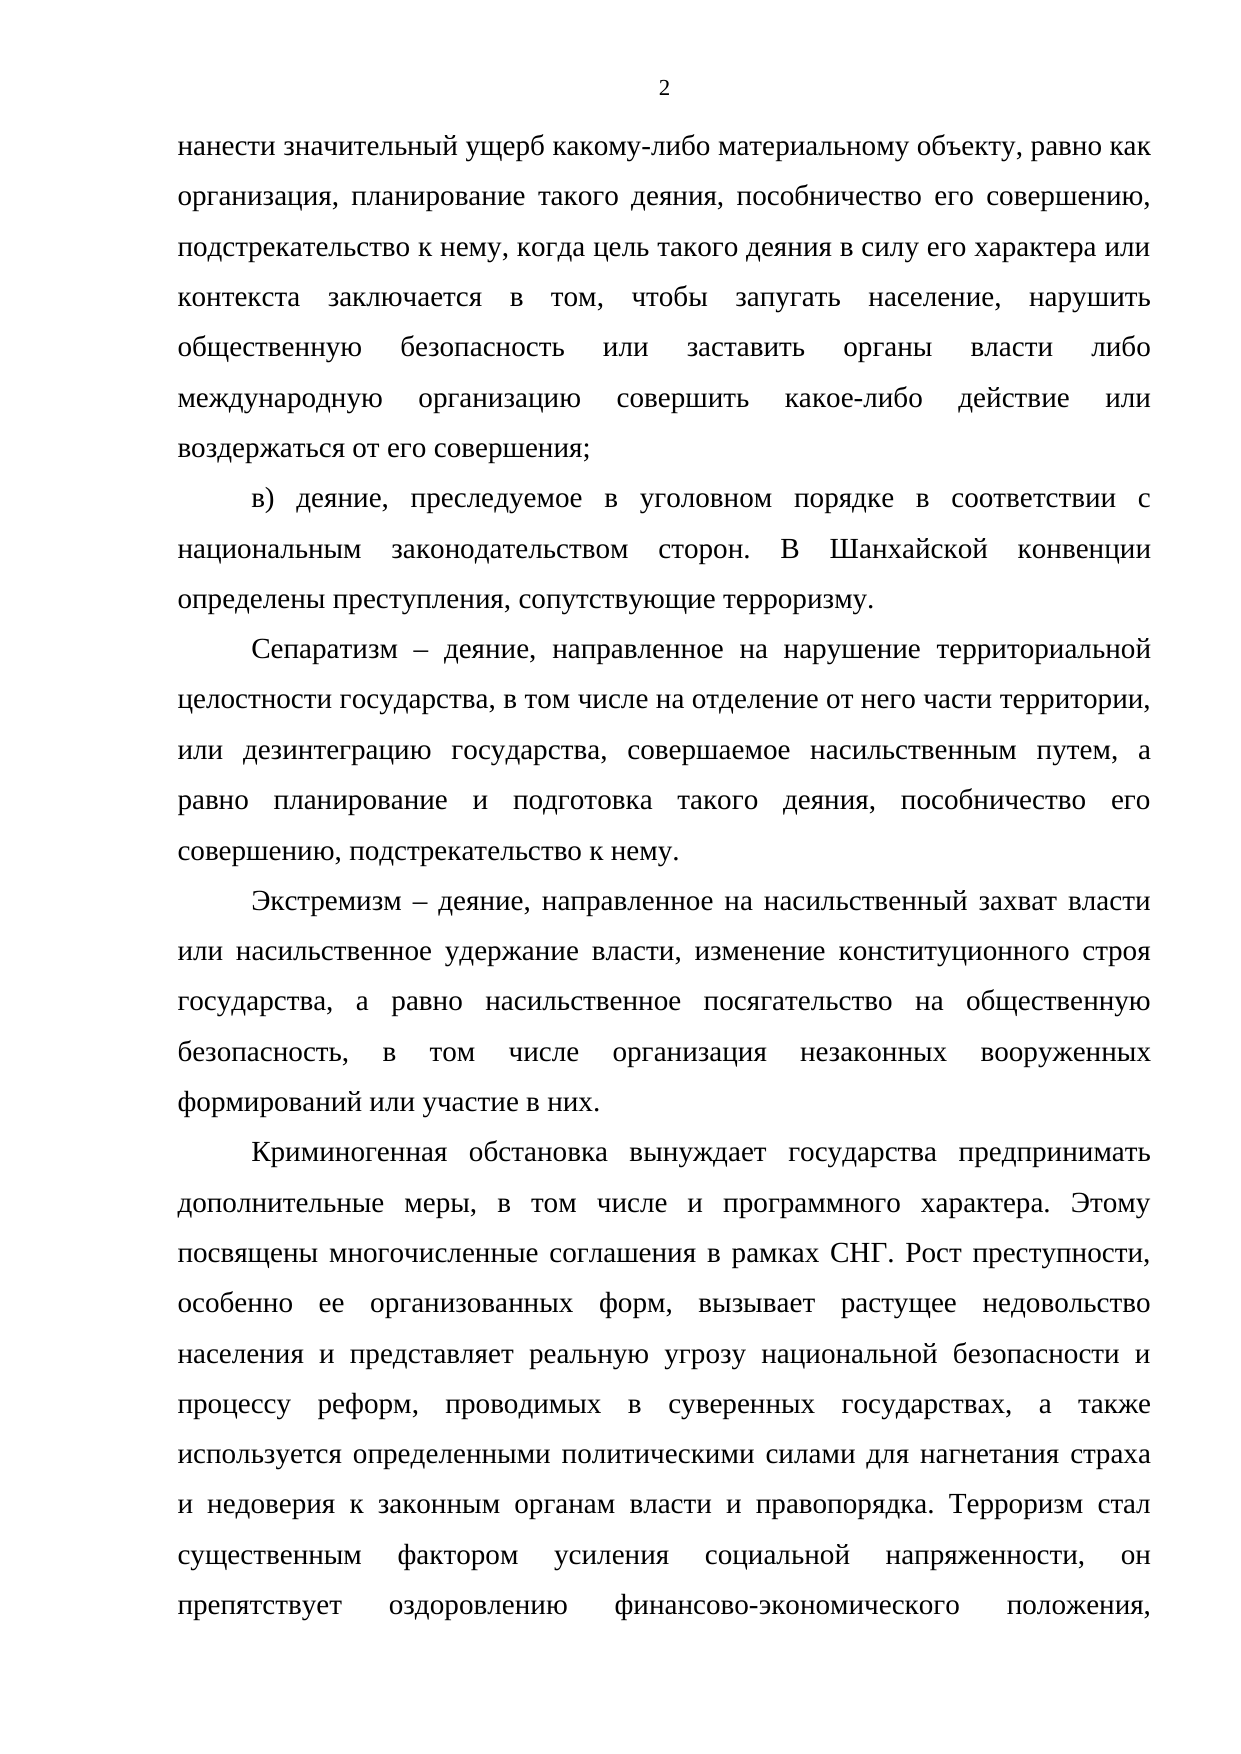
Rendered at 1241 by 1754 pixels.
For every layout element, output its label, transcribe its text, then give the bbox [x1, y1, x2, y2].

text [177, 128, 1152, 464]
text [177, 1134, 1152, 1621]
text Экстремизм – деяние, направленное на насильственный захват власти или насильственное удержание власти, изменение конституционного строя государства, а равно насильственное посягательство на общественную безопасность, в том числе организация незаконных вооруженных формирований или участие в них. [177, 883, 1152, 1118]
text Сепаратизм – деяние, направленное на нарушение территориальной целостности государства, в том числе на отделение от него части территории, или дезинтеграцию государства, совершаемое насильственным путем, а равно планирование и подготовка такого деяния, пособничество его совершению, подстрекательство к нему. [177, 631, 1152, 866]
text в) деяние, преследуемое в уголовном порядке в соответствии с национальным законодательством сторон. В Шанхайской конвенции определены преступления, сопутствующие терроризму. [177, 480, 1152, 614]
